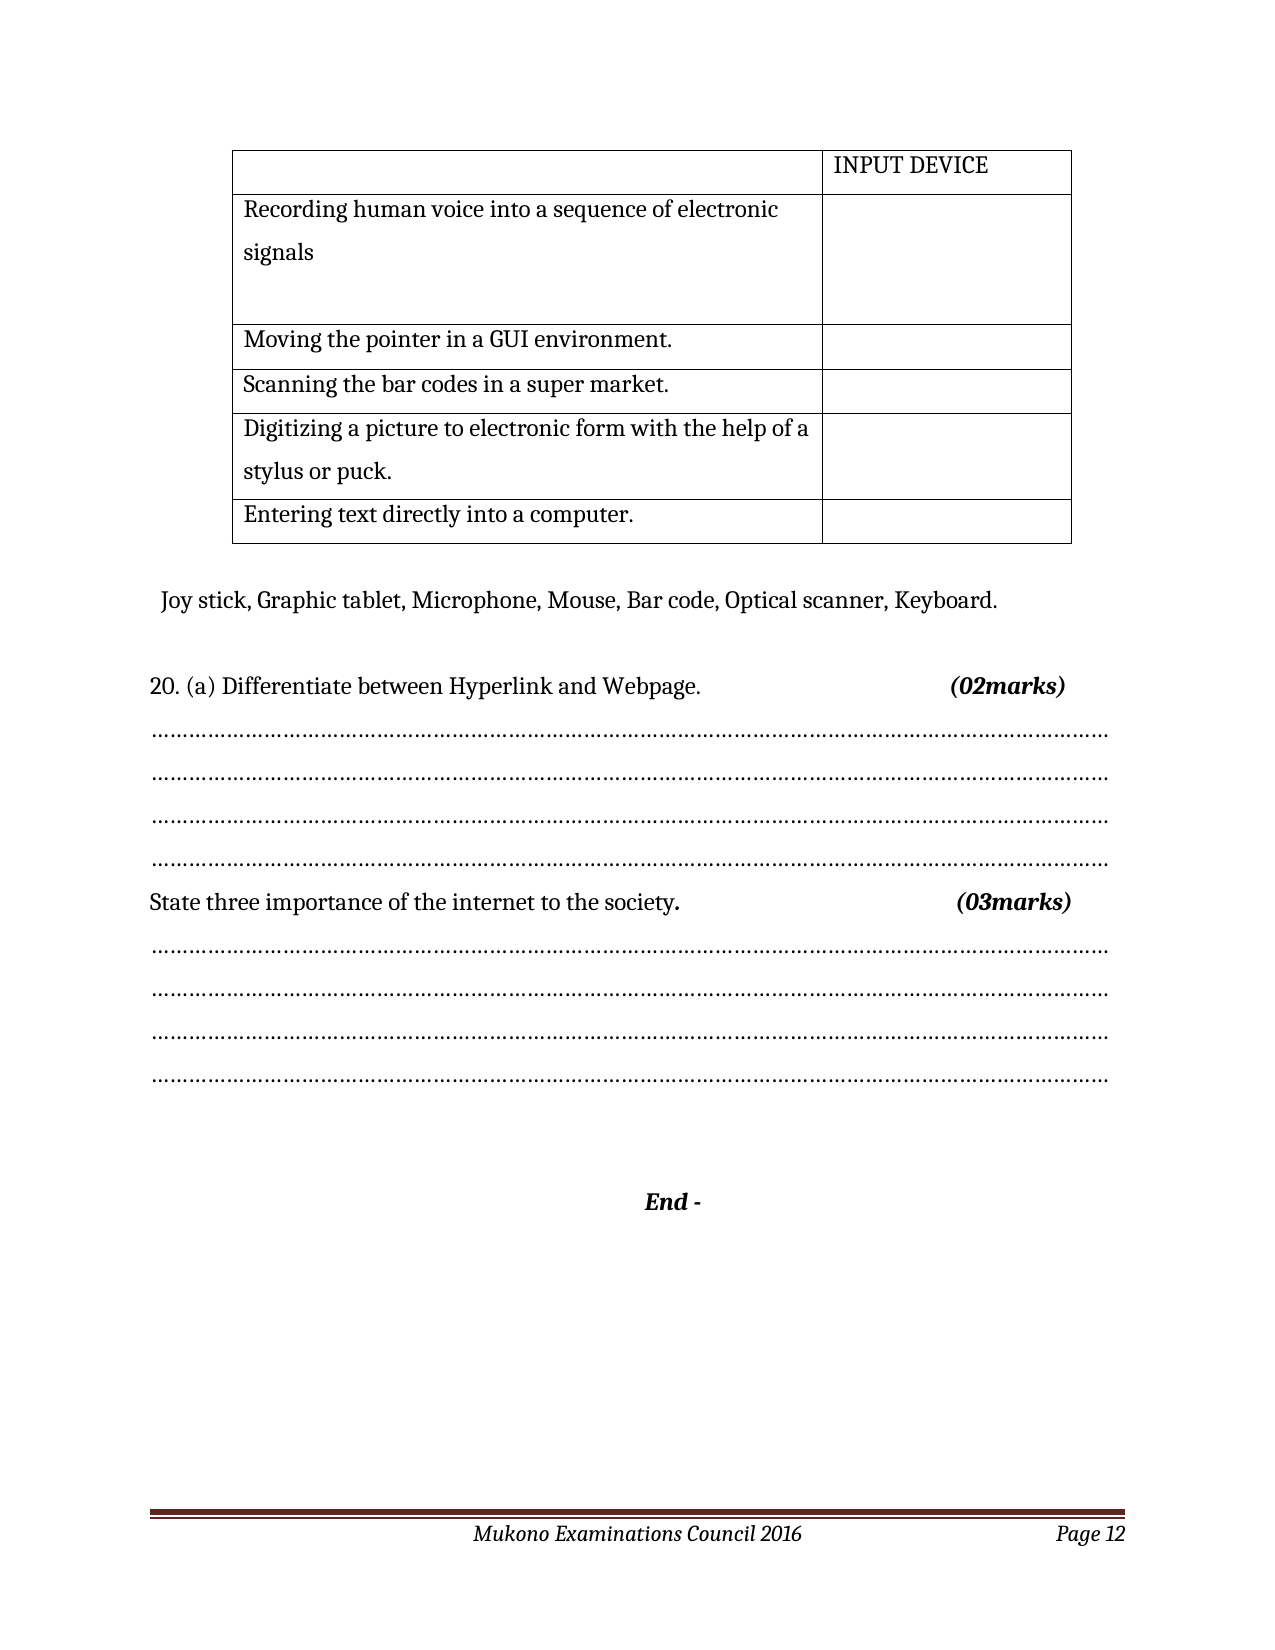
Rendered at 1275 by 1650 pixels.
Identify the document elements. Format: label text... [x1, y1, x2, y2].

table_cell [823, 414, 1071, 498]
table_cell Moving the pointer in a GUI environment. [233, 325, 822, 368]
text End - [150, 1188, 1125, 1217]
table_header INPUT DEVICE [823, 151, 1071, 194]
text Joy stick, Graphic tablet, Microphone, Mouse, Bar code, Optical scanner, Keyboard. [150, 586, 1125, 614]
table_header [233, 151, 822, 194]
text 20. (a) Differentiate between Hyperlink and Webpage. (02marks) [150, 672, 1125, 701]
table_cell Recording human voice into a sequence of electronic signals [233, 195, 822, 324]
table_cell [823, 195, 1071, 324]
text ……………………………………………………………………………………………………………………………………………………………………………………………………………………………………………………………………………………………………………………………………………………………………………………………………………………………………………………………………………………………………………………………………………………………… [150, 715, 1125, 873]
table_cell Entering text directly into a computer. [233, 500, 822, 543]
table_cell Digitizing a picture to electronic form with the help of a stylus or puck. [233, 414, 822, 498]
table_cell [823, 370, 1071, 412]
table_cell [823, 325, 1071, 368]
table_cell Scanning the bar codes in a super market. [233, 370, 822, 412]
table_cell [823, 500, 1071, 543]
text State three importance of the internet to the society. (03marks) ……………………………………………………………………………………………………………………………………………………………………………………………………………………………………………………………………………………………………………………………………………………………………………………………………………………………………………………………………………………………………………………………………………………………… [150, 887, 1125, 1089]
